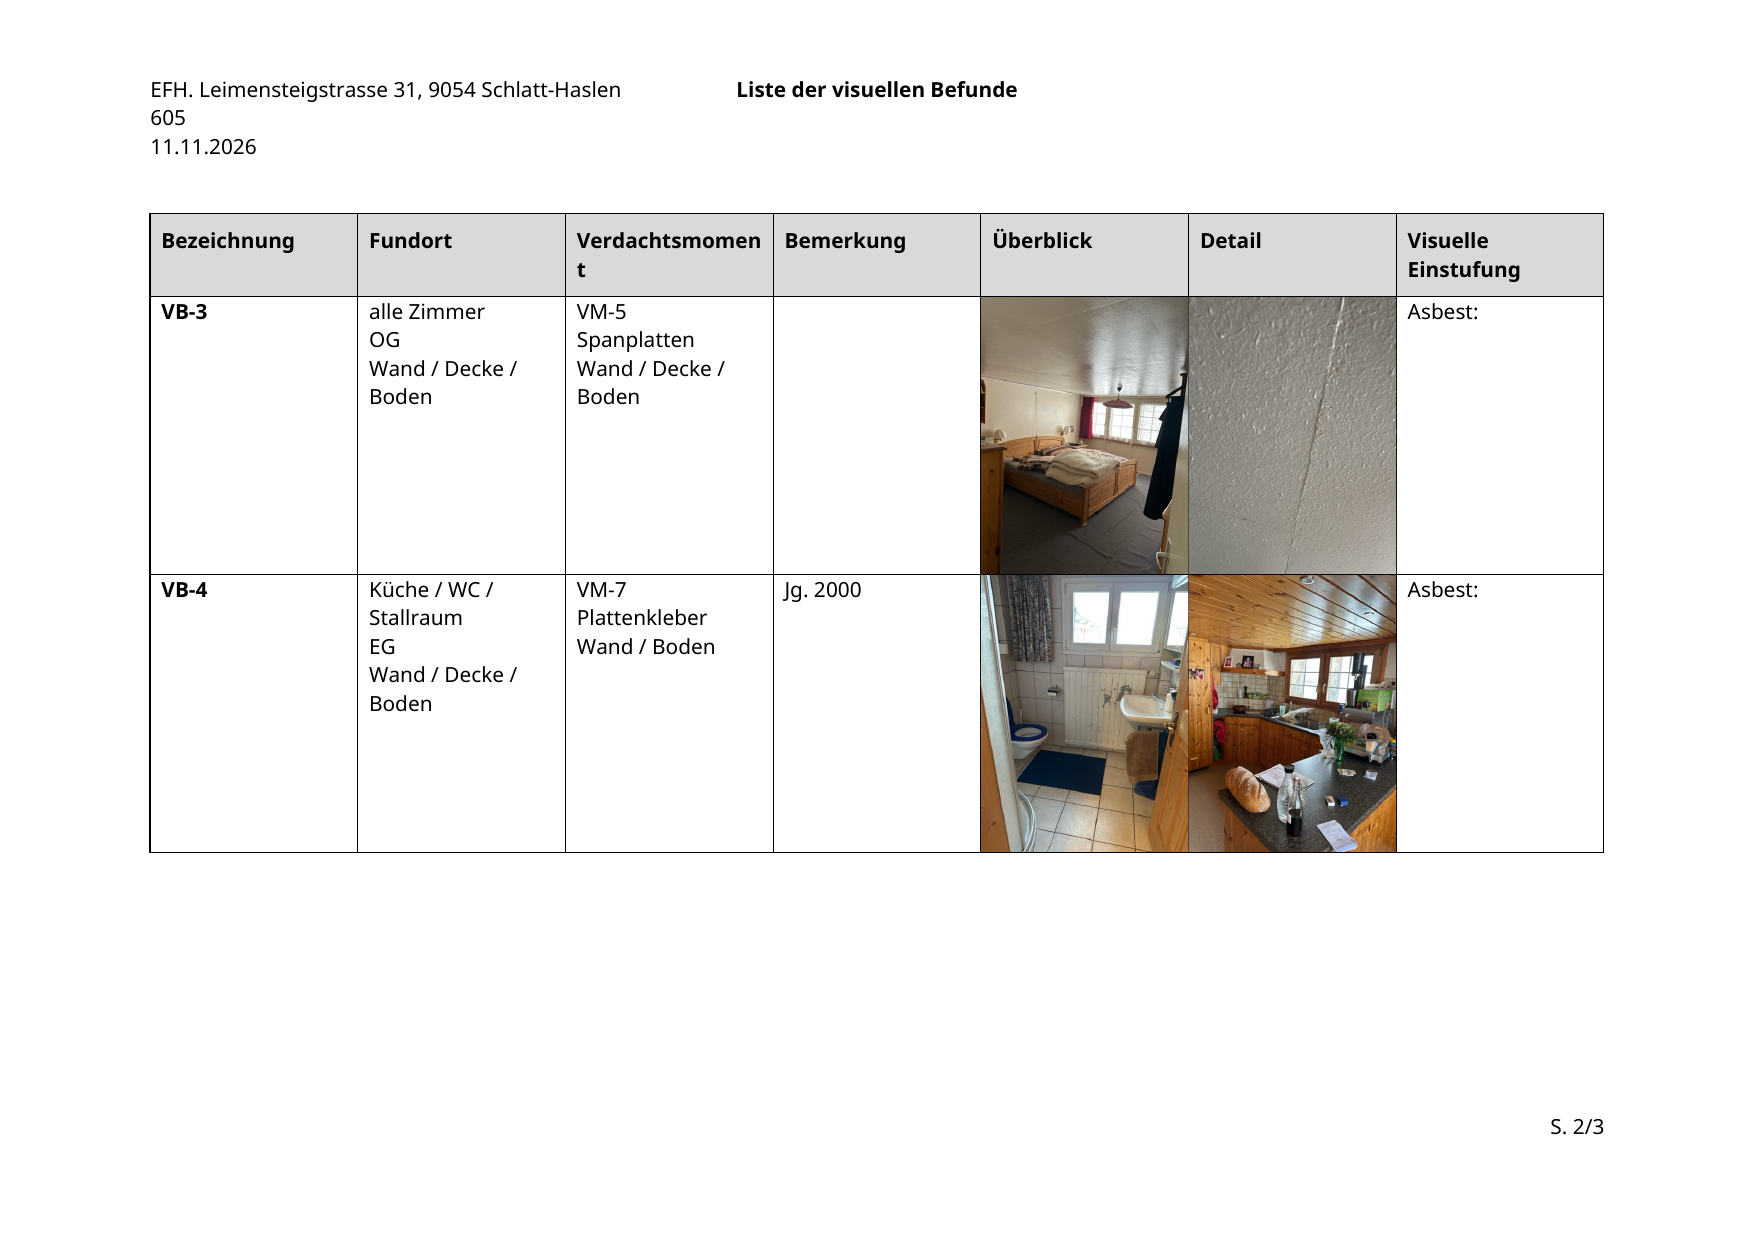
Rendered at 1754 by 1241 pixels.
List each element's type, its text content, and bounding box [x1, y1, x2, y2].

table_cell VM-5 Spanplatten Wand / Decke / Boden [566, 297, 773, 574]
table_header Fundort [358, 214, 565, 296]
table_header Bemerkung [774, 214, 980, 296]
table_header Bezeichnung [151, 214, 357, 296]
table_cell [774, 297, 980, 574]
table_cell VB-4 [151, 575, 357, 852]
picture [980, 297, 1397, 574]
table_cell alle Zimmer OG Wand / Decke / Boden [358, 297, 565, 574]
table_cell Asbest: [1397, 297, 1603, 574]
table_header Visuelle Einstufung [1397, 214, 1603, 296]
table_cell VM-7 Plattenkleber Wand / Boden [566, 575, 773, 852]
picture [980, 575, 1397, 852]
table_cell VB-3 [151, 297, 357, 574]
table_header Verdachtsmoment [566, 214, 773, 296]
table_header Überblick [981, 214, 1188, 296]
table_cell Asbest: [1397, 575, 1603, 852]
table_header Detail [1189, 214, 1396, 296]
table_cell Küche / WC / Stallraum EG Wand / Decke / Boden [358, 575, 565, 852]
table_cell Jg. 2000 [774, 575, 980, 852]
